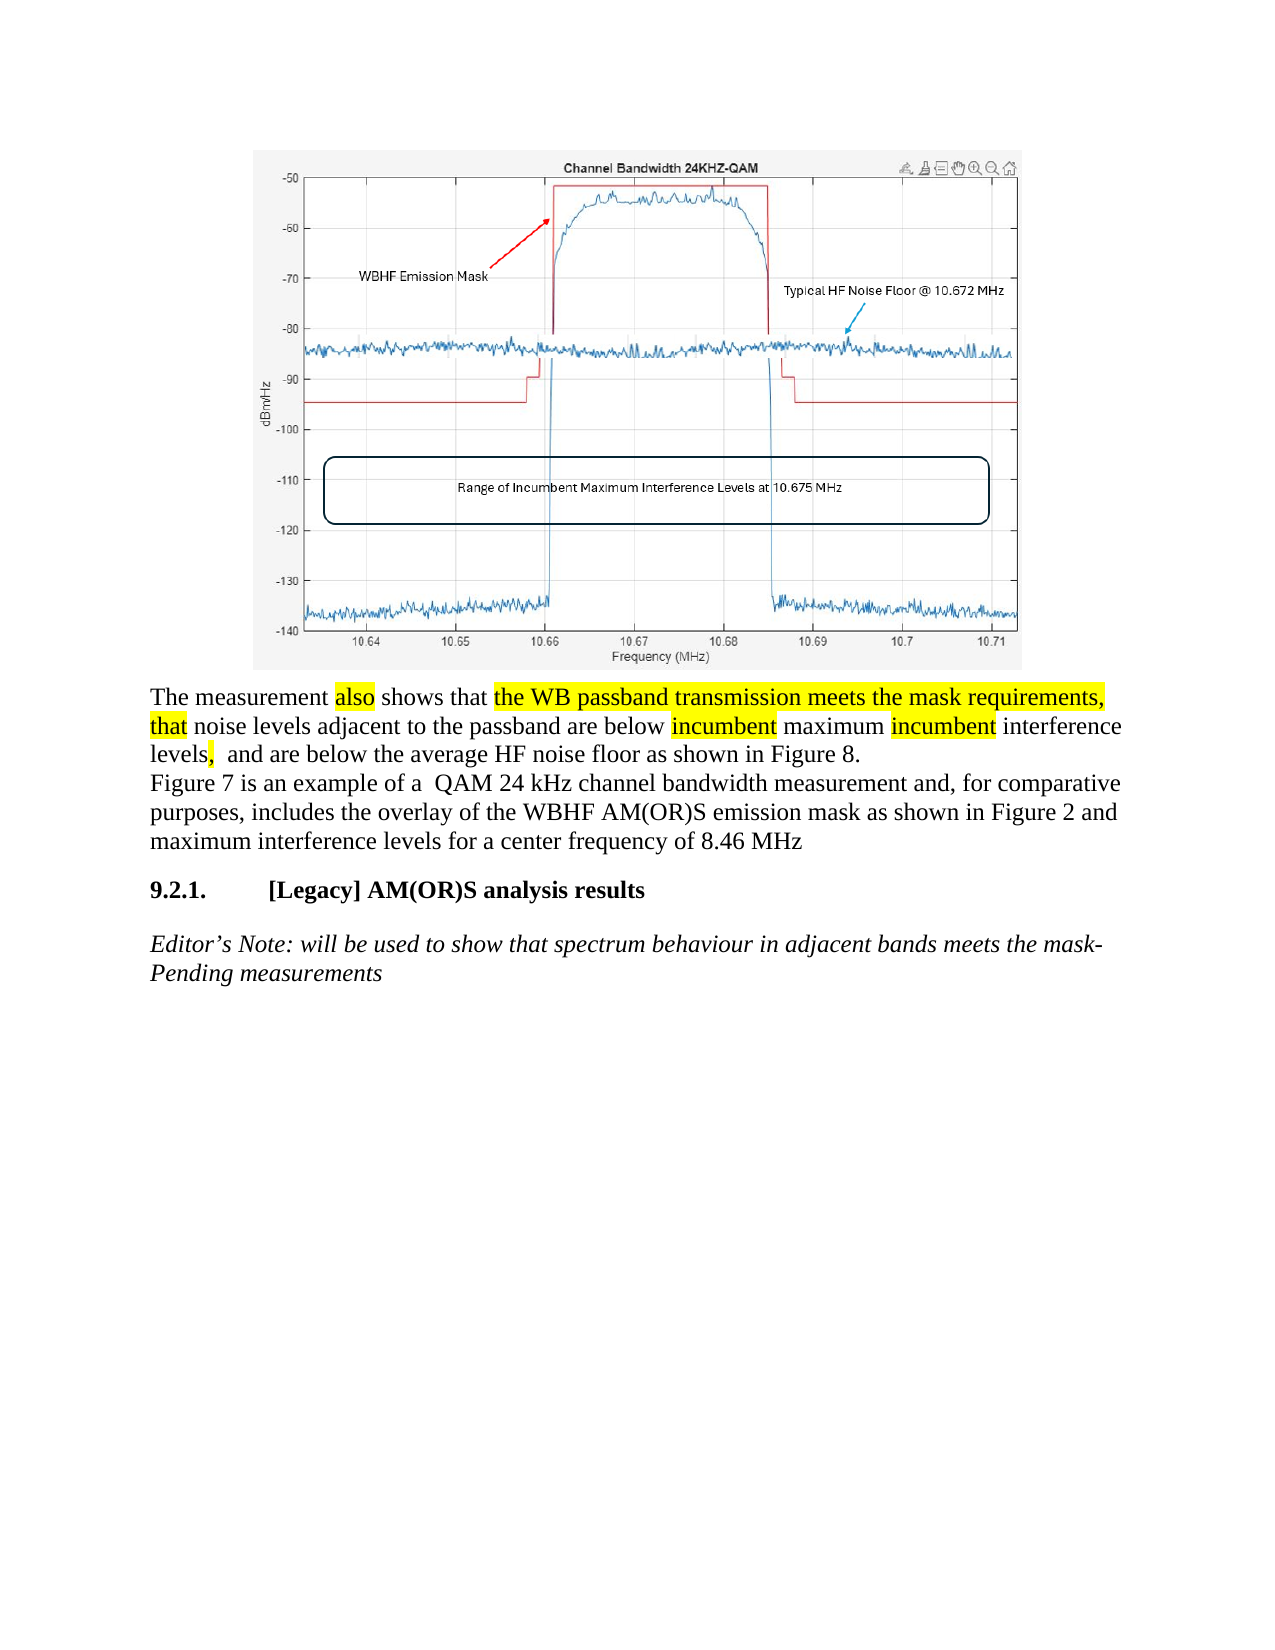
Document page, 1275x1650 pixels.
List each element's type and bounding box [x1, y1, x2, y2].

picture [253, 150, 1022, 670]
